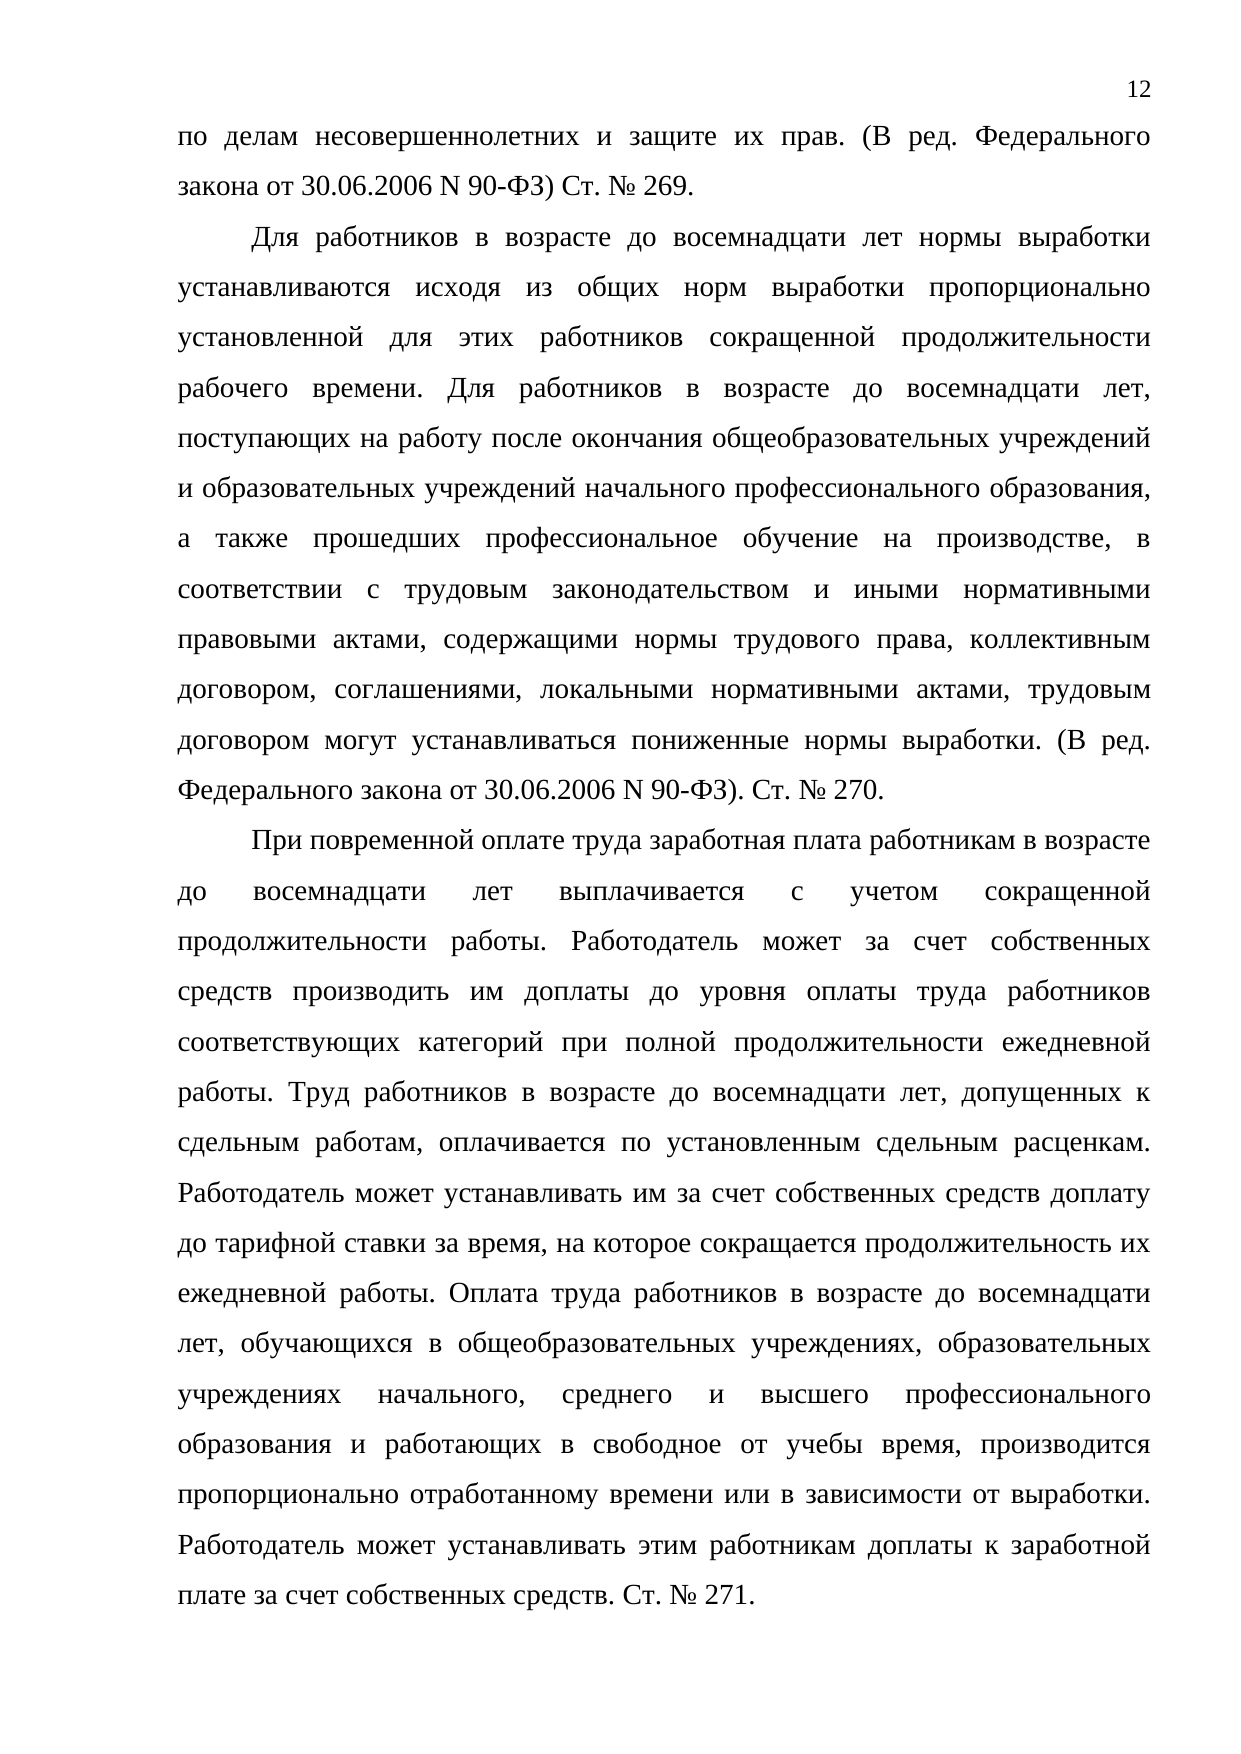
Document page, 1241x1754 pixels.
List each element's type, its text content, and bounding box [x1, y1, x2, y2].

text Для работников в возрасте до восемнадцати лет нормы выработки устанавливаются исходя из общих норм выработки пропорционально установленной для этих работников сокращенной продолжительности рабочего времени. Для работников в возрасте до восемнадцати лет, поступающих на работу после окончания общеобразовательных учреждений и образовательных учреждений начального профессионального образования, а также прошедших профессиональное обучение на производстве, в соответствии с трудовым законодательством и иными нормативными правовыми актами, содержащими нормы трудового права, коллективным договором, соглашениями, локальными нормативными актами, трудовым договором могут устанавливаться пониженные нормы выработки. (В ред. Федерального закона от 30.06.2006 N 90-ФЗ). Ст. № 270. [177, 219, 1152, 806]
text При повременной оплате труда заработная плата работникам в возрасте до восемнадцати лет выплачивается с учетом сокращенной продолжительности работы. Работодатель может за счет собственных средств производить им доплаты до уровня оплаты труда работников соответствующих категорий при полной продолжительности ежедневной работы. Труд работников в возрасте до восемнадцати лет, допущенных к сдельным работам, оплачивается по установленным сдельным расценкам. Работодатель может устанавливать им за счет собственных средств доплату до тарифной ставки за время, на которое сокращается продолжительность их ежедневной работы. Оплата труда работников в возрасте до восемнадцати лет, обучающихся в общеобразовательных учреждениях, образовательных учреждениях начального, среднего и высшего профессионального образования и работающих в свободное от учебы время, производится пропорционально отработанному времени или в зависимости от выработки. Работодатель может устанавливать этим работникам доплаты к заработной плате за счет собственных средств. Ст. № 271. [177, 822, 1152, 1611]
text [177, 118, 1152, 202]
